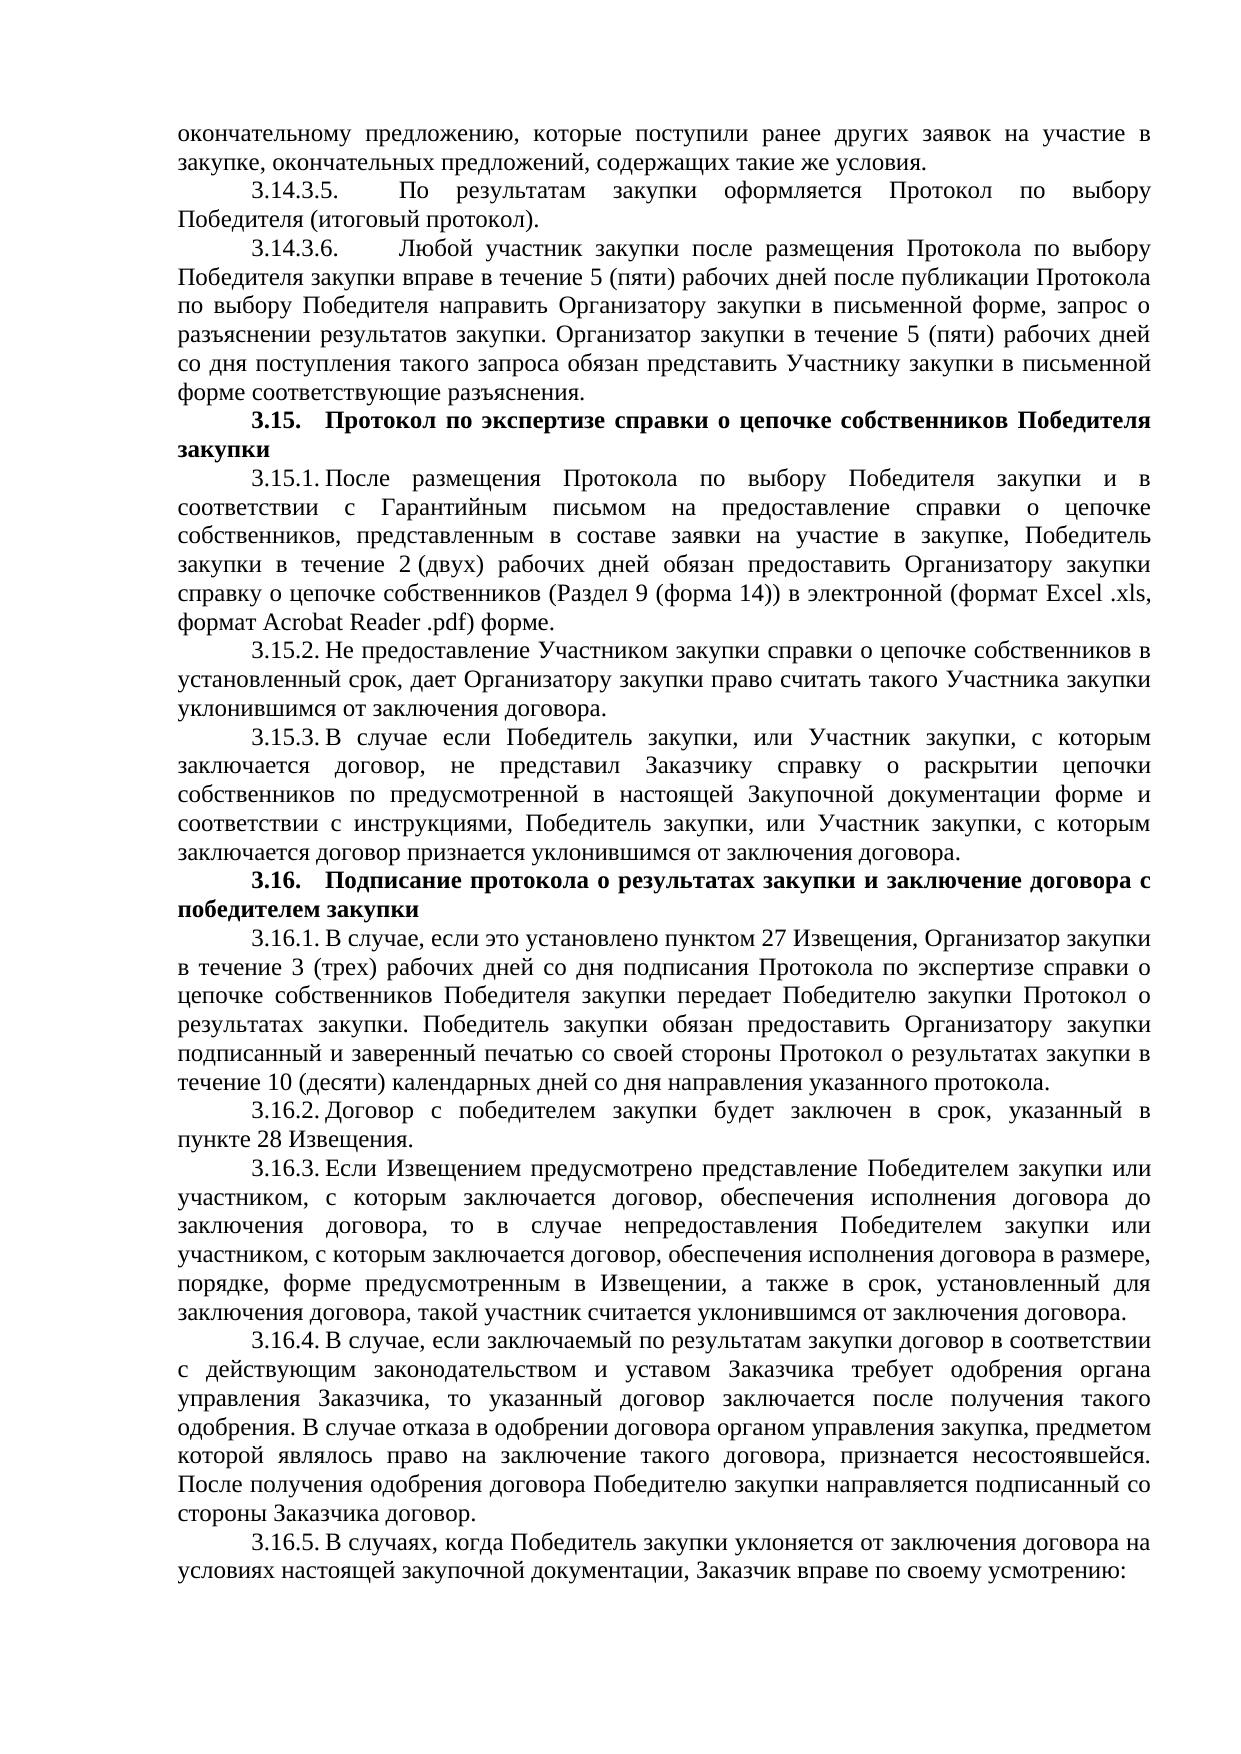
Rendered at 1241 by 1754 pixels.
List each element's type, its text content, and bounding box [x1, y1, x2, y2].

list Договор с победителем закупки будет заключен в срок, указанный в пункте 28 Извещения. [177, 1096, 1152, 1153]
list После размещения Протокола по выбору Победителя закупки и в соответствии с Гарантийным письмом на предоставление справки о цепочке собственников, представленным в составе заявки на участие в закупке, Победитель закупки в течение 2 (двух) рабочих дней обязан предоставить Организатору закупки справку о цепочке собственников (Раздел 9 (форма 14)) в электронной (формат Excel .xls, формат Acrobat Reader .pdf) форме. [177, 463, 1152, 636]
list Если Извещением предусмотрено представление Победителем закупки или участником, с которым заключается договор, обеспечения исполнения договора до заключения договора, то в случае непредоставления Победителем закупки или участником, с которым заключается договор, обеспечения исполнения договора в размере, порядке, форме предусмотренным в Извещении, а также в срок, установленный для заключения договора, такой участник считается уклонившимся от заключения договора. [177, 1153, 1152, 1326]
list В случаях, когда Победитель закупки уклоняется от заключения договора на условиях настоящей закупочной документации, Заказчик вправе по своему усмотрению: [177, 1527, 1152, 1584]
list Подписание протокола о результатах закупки и заключение договора с победителем закупки [177, 866, 1152, 923]
list Не предоставление Участником закупки справки о цепочке собственников в установленный срок, дает Организатору закупки право считать такого Участника закупки уклонившимся от заключения договора. [177, 636, 1152, 722]
list Любой участник закупки после размещения Протокола по выбору Победителя закупки вправе в течение 5 (пяти) рабочих дней после публикации Протокола по выбору Победителя направить Организатору закупки в письменной форме, запрос о разъяснении результатов закупки. Организатор закупки в течение 5 (пяти) рабочих дней со дня поступления такого запроса обязан представить Участнику закупки в письменной форме соответствующие разъяснения. [177, 233, 1152, 406]
list В случае, если заключаемый по результатам закупки договор в соответствии с действующим законодательством и уставом Заказчика требует одобрения органа управления Заказчика, то указанный договор заключается после получения такого одобрения. В случае отказа в одобрении договора органом управления закупка, предметом которой являлось право на заключение такого договора, признается несостоявшейся. После получения одобрения договора Победителю закупки направляется подписанный со стороны Заказчика договор. [177, 1326, 1152, 1527]
list Протокол по экспертизе справки о цепочке собственников Победителя закупки [177, 406, 1152, 463]
list В случае если Победитель закупки, или Участник закупки, с которым заключается договор, не представил Заказчику справку о раскрытии цепочки собственников по предусмотренной в настоящей Закупочной документации форме и соответствии с инструкциями, Победитель закупки, или Участник закупки, с которым заключается договор признается уклонившимся от заключения договора. [177, 722, 1152, 866]
list В случае, если это установлено пунктом 27 Извещения, Организатор закупки в течение 3 (трех) рабочих дней со дня подписания Протокола по экспертизе справки о цепочке собственников Победителя закупки передает Победителю закупки Протокол о результатах закупки. Победитель закупки обязан предоставить Организатору закупки подписанный и заверенный печатью со своей стороны Протокол о результатах закупки в течение 10 (десяти) календарных дней со дня направления указанного протокола. [177, 923, 1152, 1096]
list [177, 118, 1152, 176]
list По результатам закупки оформляется Протокол по выбору Победителя (итоговый протокол). [177, 176, 1152, 233]
